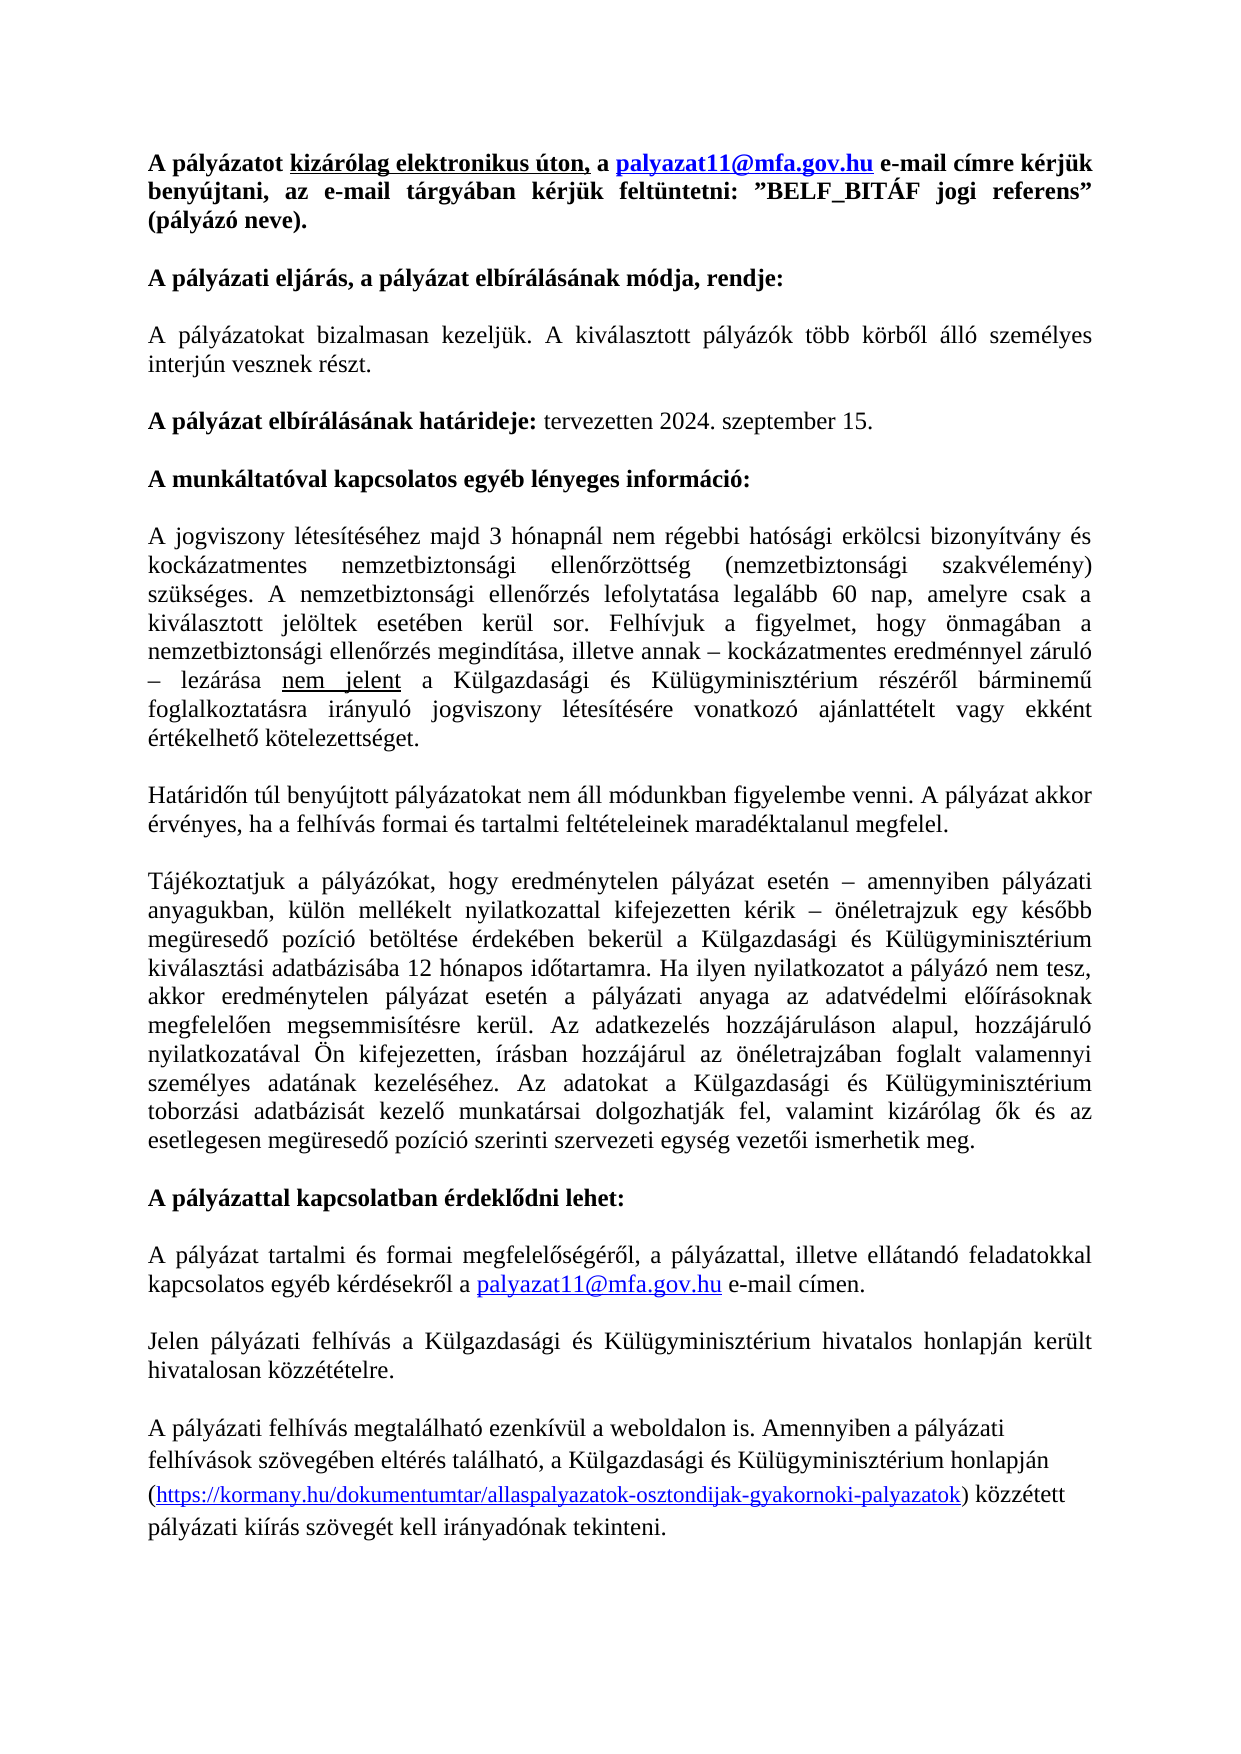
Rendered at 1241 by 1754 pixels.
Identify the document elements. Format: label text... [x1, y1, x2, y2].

text A jogviszony létesítéséhez majd 3 hónapnál nem régebbi hatósági erkölcsi bizonyítvány és kockázatmentes nemzetbiztonsági ellenőrzöttség (nemzetbiztonsági szakvélemény) szükséges. A nemzetbiztonsági ellenőrzés lefolytatása legalább 60 nap, amelyre csak a kiválasztott jelöltek esetében kerül sor. Felhívjuk a figyelmet, hogy önmagában a nemzetbiztonsági ellenőrzés megindítása, illetve annak – kockázatmentes eredménnyel záruló – lezárása nem jelent a Külgazdasági és Külügyminisztérium részéről bárminemű foglalkoztatásra irányuló jogviszony létesítésére vonatkozó ajánlattételt vagy ekként értékelhető kötelezettséget. [148, 521, 1093, 751]
text A pályázat tartalmi és formai megfelelőségéről, a pályázattal, illetve ellátandó feladatokkal kapcsolatos egyéb kérdésekről a palyazat11@mfa.gov.hu e-mail címen. [148, 1240, 1093, 1298]
text Tájékoztatjuk a pályázókat, hogy eredménytelen pályázat esetén – amennyiben pályázati anyagukban, külön mellékelt nyilatkozattal kifejezetten kérik – önéletrajzuk egy később megüresedő pozíció betöltése érdekében bekerül a Külgazdasági és Külügyminisztérium kiválasztási adatbázisába 12 hónapos időtartamra. Ha ilyen nyilatkozatot a pályázó nem tesz, akkor eredménytelen pályázat esetén a pályázati anyaga az adatvédelmi előírásoknak megfelelően megsemmisítésre kerül. Az adatkezelés hozzájáruláson alapul, hozzájáruló nyilatkozatával Ön kifejezetten, írásban hozzájárul az önéletrajzában foglalt valamennyi személyes adatának kezeléséhez. Az adatokat a Külgazdasági és Külügyminisztérium toborzási adatbázisát kezelő munkatársai dolgozhatják fel, valamint kizárólag ők és az esetlegesen megüresedő pozíció szerinti szervezeti egység vezetői ismerhetik meg. [148, 866, 1093, 1154]
text A pályázattal kapcsolatban érdeklődni lehet: [148, 1183, 1093, 1211]
text Jelen pályázati felhívás a Külgazdasági és Külügyminisztérium hivatalos honlapján került hivatalosan közzétételre. [148, 1326, 1093, 1384]
text A munkáltatóval kapcsolatos egyéb lényeges információ: [148, 464, 1093, 493]
text Határidőn túl benyújtott pályázatokat nem áll módunkban figyelembe venni. A pályázat akkor érvényes, ha a felhívás formai és tartalmi feltételeinek maradéktalanul megfelel. [148, 780, 1093, 838]
text A pályázat elbírálásának határideje: tervezetten 2024. szeptember 15. [148, 406, 1093, 435]
text A pályázatokat bizalmasan kezeljük. A kiválasztott pályázók több körből álló személyes interjún vesznek részt. [148, 320, 1093, 378]
text A pályázati felhívás megtalálható ezenkívül a weboldalon is. Amennyiben a pályázati felhívások szövegében eltérés található, a Külgazdasági és Külügyminisztérium honlapján (https://kormany.hu/dokumentumtar/allaspalyazatok-osztondijak-gyakornoki-palyazatok) közzétett pályázati kiírás szövegét kell irányadónak tekinteni. [148, 1413, 1093, 1540]
text A pályázati eljárás, a pályázat elbírálásának módja, rendje: [148, 263, 1093, 291]
text A pályázatot kizárólag elektronikus úton, a palyazat11@mfa.gov.hu e-mail címre kérjük benyújtani, az e-mail tárgyában kérjük feltüntetni: ”BELF_BITÁF jogi referens” (pályázó neve). [148, 148, 1093, 234]
